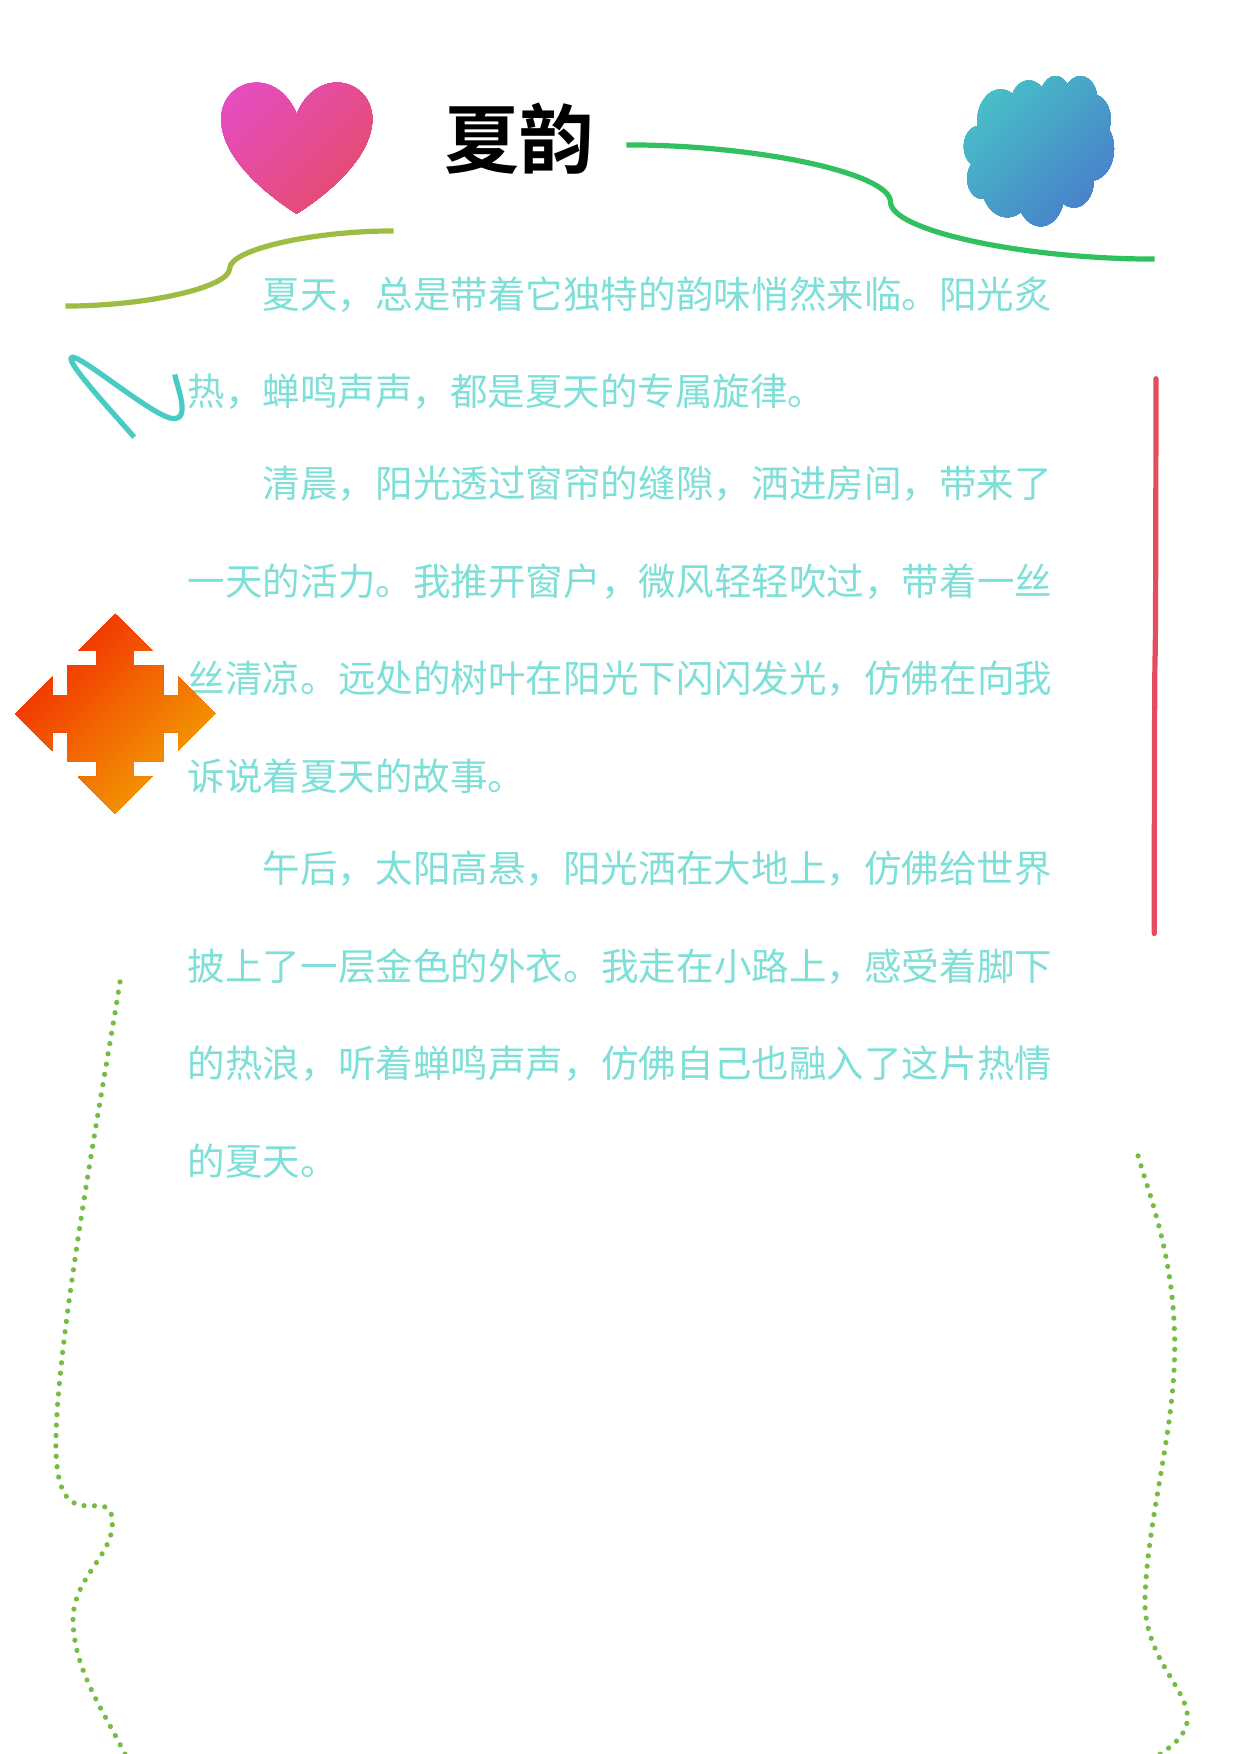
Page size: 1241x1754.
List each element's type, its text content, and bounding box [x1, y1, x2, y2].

text 清晨，阳光透过窗帘的缝隙，洒进房间，带来了一天的活力。我推开窗户，微风轻轻吹过，带着一丝丝清凉。远处的树叶在阳光下闪闪发光，仿佛在向我诉说着夏天的故事。 [187, 449, 1053, 807]
text 午后，太阳高悬，阳光洒在大地上，仿佛给世界披上了一层金色的外衣。我走在小路上，感受着脚下的热浪，听着蝉鸣声声，仿佛自己也融入了这片热情的夏天。 [187, 834, 1053, 1191]
text 夏天，总是带着它独特的韵味悄然来临。阳光炙热，蝉鸣声声，都是夏天的专属旋律。 [187, 259, 1053, 422]
